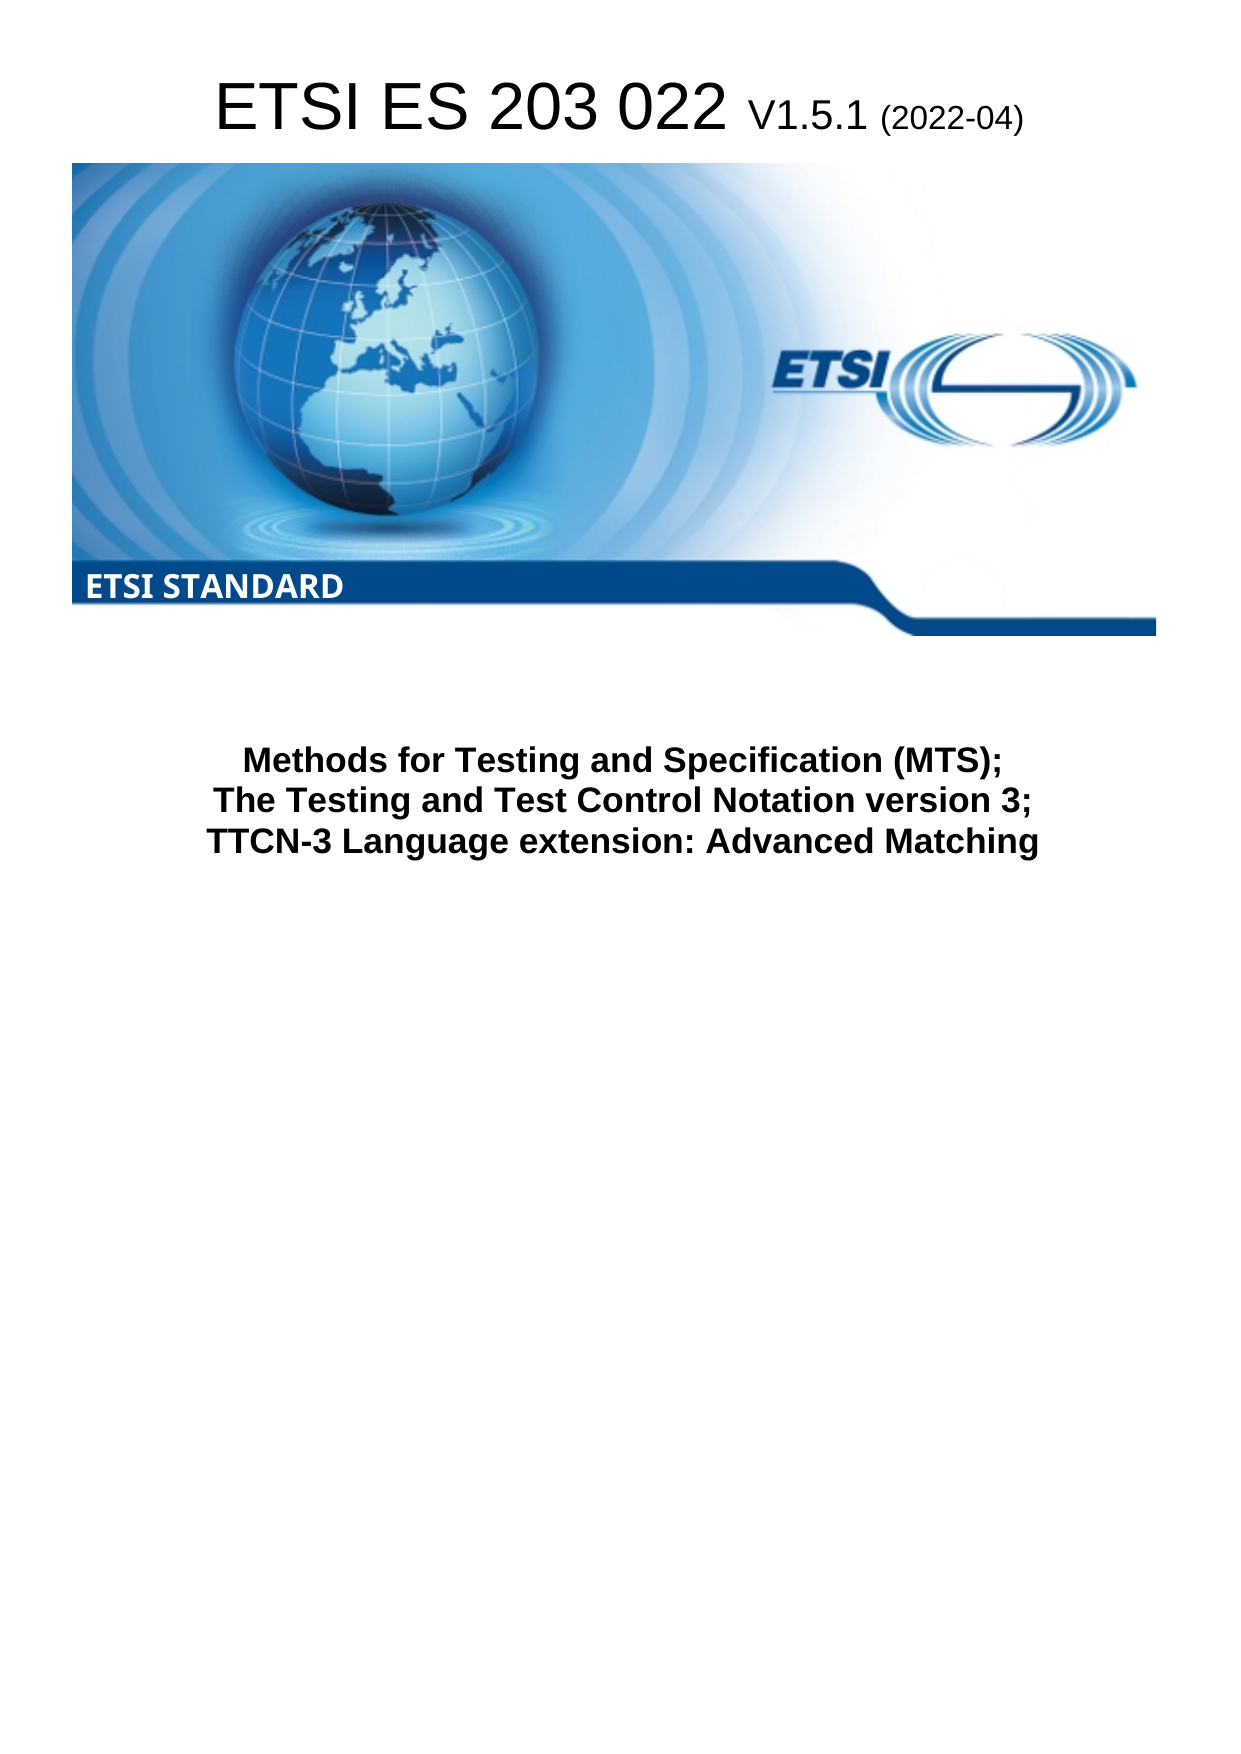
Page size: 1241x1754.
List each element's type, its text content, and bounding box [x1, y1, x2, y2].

text Methods for Testing and Specification (MTS); [92, 739, 1155, 780]
text ETSI Standard [84, 563, 742, 608]
picture [72, 163, 1157, 636]
text The Testing and Test Control Notation version 3; [92, 780, 1155, 820]
text TTCN-3 Language extension: Advanced Matching [92, 820, 1155, 861]
text ETSI ES 203 022 V1.5.1 (2022-04) [69, 67, 1169, 144]
